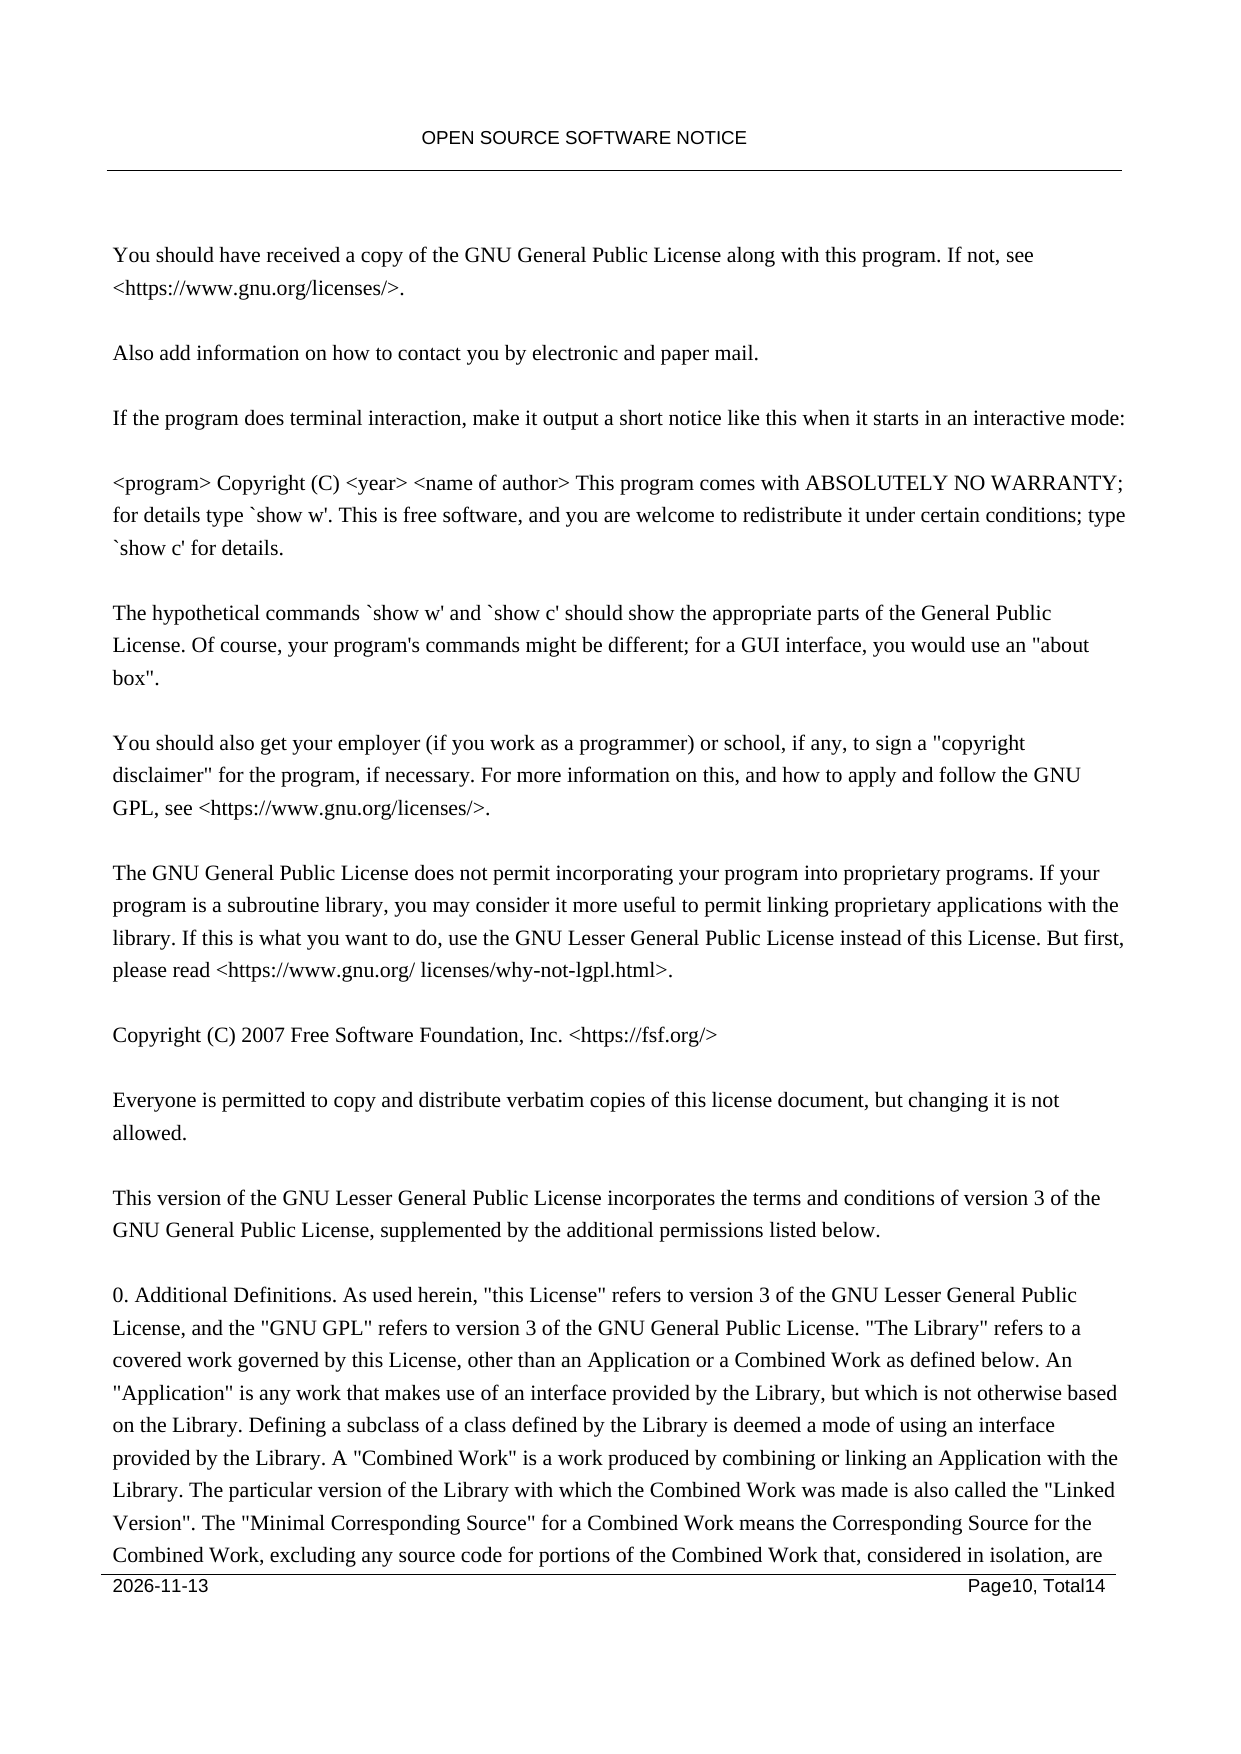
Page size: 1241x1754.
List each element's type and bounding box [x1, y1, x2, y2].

text [112, 206, 1128, 1571]
